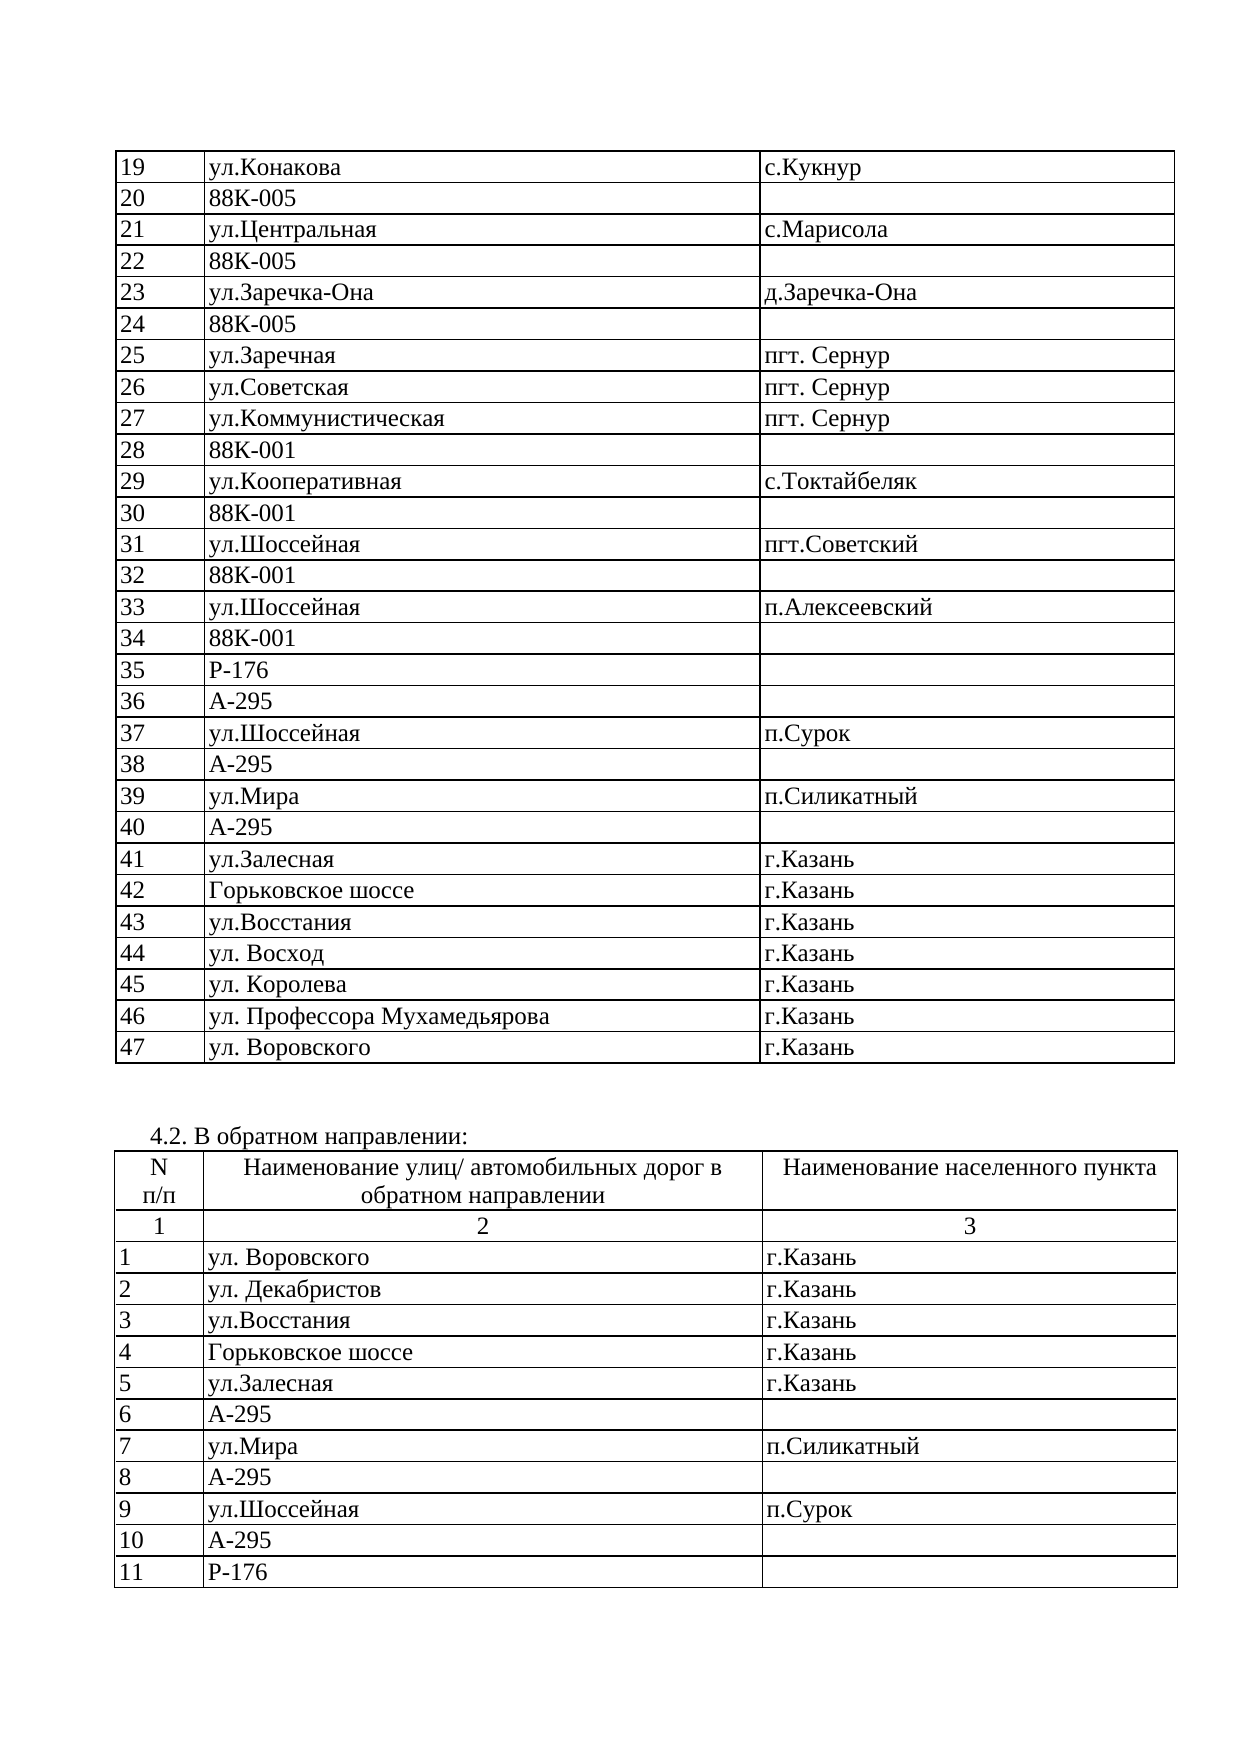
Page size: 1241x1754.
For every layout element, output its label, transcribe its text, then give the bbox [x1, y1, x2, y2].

table_cell 88К-001 [205, 498, 759, 527]
table_cell г.Казань [763, 1335, 1177, 1366]
table_cell Горьковское шоссе [204, 1337, 762, 1366]
table_header Наименование населенного пункта [763, 1152, 1177, 1209]
table_cell 41 [117, 844, 204, 873]
table_cell с.Марисола [761, 215, 1174, 244]
table_cell 26 [117, 372, 204, 402]
table_cell А-295 [205, 749, 759, 779]
table_cell г.Казань [761, 938, 1174, 968]
table_cell ул. Королева [205, 970, 759, 999]
table_cell г.Казань [761, 875, 1174, 905]
table_cell [763, 1524, 1177, 1555]
table_header N п/п [115, 1152, 203, 1209]
table_cell пгт. Сернур [761, 403, 1174, 433]
table_cell 88К-005 [205, 246, 759, 276]
table_cell ул.Шоссейная [205, 592, 759, 622]
table_cell г.Казань [763, 1272, 1177, 1303]
table_cell А-295 [205, 812, 759, 842]
table_cell 6 [115, 1399, 203, 1429]
table_cell 30 [117, 498, 204, 527]
table_cell ул.Конакова [205, 152, 759, 181]
table_cell д.Заречка-Она [761, 277, 1174, 307]
table_cell 2 [204, 1211, 762, 1241]
table_cell п.Сурок [763, 1492, 1177, 1524]
table_cell 45 [117, 970, 204, 999]
table_cell пгт.Советский [761, 529, 1174, 559]
text 4.2. В обратном направлении: [150, 1121, 1090, 1150]
table_cell ул.Мира [204, 1431, 762, 1461]
table_cell 5 [115, 1368, 203, 1398]
table_cell [761, 309, 1174, 339]
table_cell [761, 749, 1174, 779]
table_cell Р-176 [205, 655, 759, 685]
table_cell А-295 [204, 1462, 762, 1492]
table_cell ул.Шоссейная [205, 529, 759, 559]
table_cell А-295 [204, 1525, 762, 1555]
table_cell 37 [117, 718, 204, 748]
table_cell 7 [115, 1430, 203, 1461]
table_cell 25 [117, 340, 204, 370]
table_cell 24 [117, 309, 204, 339]
table_cell 3 [763, 1209, 1177, 1241]
table_cell п.Силикатный [763, 1429, 1177, 1461]
table_cell 40 [117, 812, 204, 842]
table_cell 39 [117, 781, 204, 811]
table_cell ул.Залесная [204, 1368, 762, 1398]
table_cell 8 [115, 1462, 203, 1492]
table_cell г.Казань [761, 1032, 1174, 1062]
table_cell ул. Восход [205, 938, 759, 968]
table_cell [761, 623, 1174, 653]
table_cell ул.Шоссейная [205, 718, 759, 748]
table_cell 3 [115, 1305, 203, 1335]
table_cell [763, 1398, 1177, 1429]
table_cell ул. Профессора Мухамедьярова [205, 1001, 759, 1031]
table_cell Горьковское шоссе [205, 875, 759, 905]
table_cell 44 [117, 938, 204, 968]
table_cell ул. Декабристов [204, 1274, 762, 1303]
table_cell [761, 435, 1174, 464]
table_cell 33 [117, 592, 204, 622]
table_cell с.Токтайбеляк [761, 466, 1174, 496]
table_cell пгт. Сернур [761, 340, 1174, 370]
table_cell 11 [115, 1556, 203, 1587]
table_cell 88К-001 [205, 623, 759, 653]
table_cell ул. Воровского [204, 1242, 762, 1272]
table_cell А-295 [205, 686, 759, 716]
table_cell ул.Восстания [204, 1305, 762, 1335]
table_header Наименование улиц/ автомобильных дорог в обратном направлении [204, 1152, 762, 1209]
table_cell г.Казань [763, 1241, 1177, 1272]
table_cell г.Казань [761, 907, 1174, 936]
table_cell 19 [117, 152, 204, 181]
table_cell 28 [117, 435, 204, 464]
table_cell п.Силикатный [761, 781, 1174, 811]
table_cell 21 [117, 215, 204, 244]
table_cell п.Алексеевский [761, 592, 1174, 622]
table_cell 2 [115, 1273, 203, 1303]
table_cell 88К-001 [205, 435, 759, 464]
table_cell г.Казань [761, 1001, 1174, 1031]
table_cell ул.Заречная [205, 340, 759, 370]
table_cell п.Сурок [761, 718, 1174, 748]
table_cell 23 [117, 277, 204, 307]
table_cell 35 [117, 655, 204, 685]
table_cell ул.Советская [205, 372, 759, 402]
table_cell 22 [117, 246, 204, 276]
table_cell г.Казань [763, 1366, 1177, 1398]
table_cell [761, 686, 1174, 716]
table_cell ул.Заречка-Она [205, 277, 759, 307]
table_cell [761, 561, 1174, 590]
table_cell ул.Кооперативная [205, 466, 759, 496]
table_cell ул.Шоссейная [204, 1494, 762, 1524]
table_cell ул.Восстания [205, 907, 759, 936]
table_cell ул. Воровского [205, 1032, 759, 1062]
table_cell 4 [115, 1336, 203, 1366]
table_cell 1 [115, 1242, 203, 1272]
table_cell [763, 1555, 1177, 1587]
table_cell Р-176 [204, 1557, 762, 1587]
table_cell 43 [117, 907, 204, 936]
table_cell 31 [117, 529, 204, 559]
table_cell г.Казань [763, 1304, 1177, 1335]
table_cell пгт. Сернур [761, 372, 1174, 402]
table_cell ул.Коммунистическая [205, 403, 759, 433]
table_cell [763, 1461, 1177, 1492]
table_cell г.Казань [761, 844, 1174, 873]
table_cell 38 [117, 749, 204, 779]
table_cell ул.Мира [205, 781, 759, 811]
table_cell [761, 655, 1174, 685]
table_cell 32 [117, 561, 204, 590]
table_cell ул.Залесная [205, 844, 759, 873]
table_cell [761, 498, 1174, 527]
table_cell [761, 812, 1174, 842]
table_cell 88К-005 [205, 183, 759, 213]
table_cell 9 [115, 1493, 203, 1524]
table_cell 10 [115, 1525, 203, 1555]
table_cell [761, 183, 1174, 213]
table_cell 27 [117, 403, 204, 433]
table_cell ул.Центральная [205, 215, 759, 244]
table_cell 88К-005 [205, 309, 759, 339]
table_cell 34 [117, 623, 204, 653]
table_cell 42 [117, 875, 204, 905]
table_cell 1 [115, 1210, 203, 1241]
table_cell 88К-001 [205, 561, 759, 590]
table_cell 29 [117, 466, 204, 496]
table_cell А-295 [204, 1400, 762, 1429]
table_cell г.Казань [761, 970, 1174, 999]
table_cell [761, 246, 1174, 276]
table_cell 36 [117, 686, 204, 716]
table_cell 20 [117, 183, 204, 213]
table_cell 47 [117, 1032, 204, 1062]
table_cell 46 [117, 1001, 204, 1031]
table_cell с.Кукнур [761, 152, 1174, 181]
